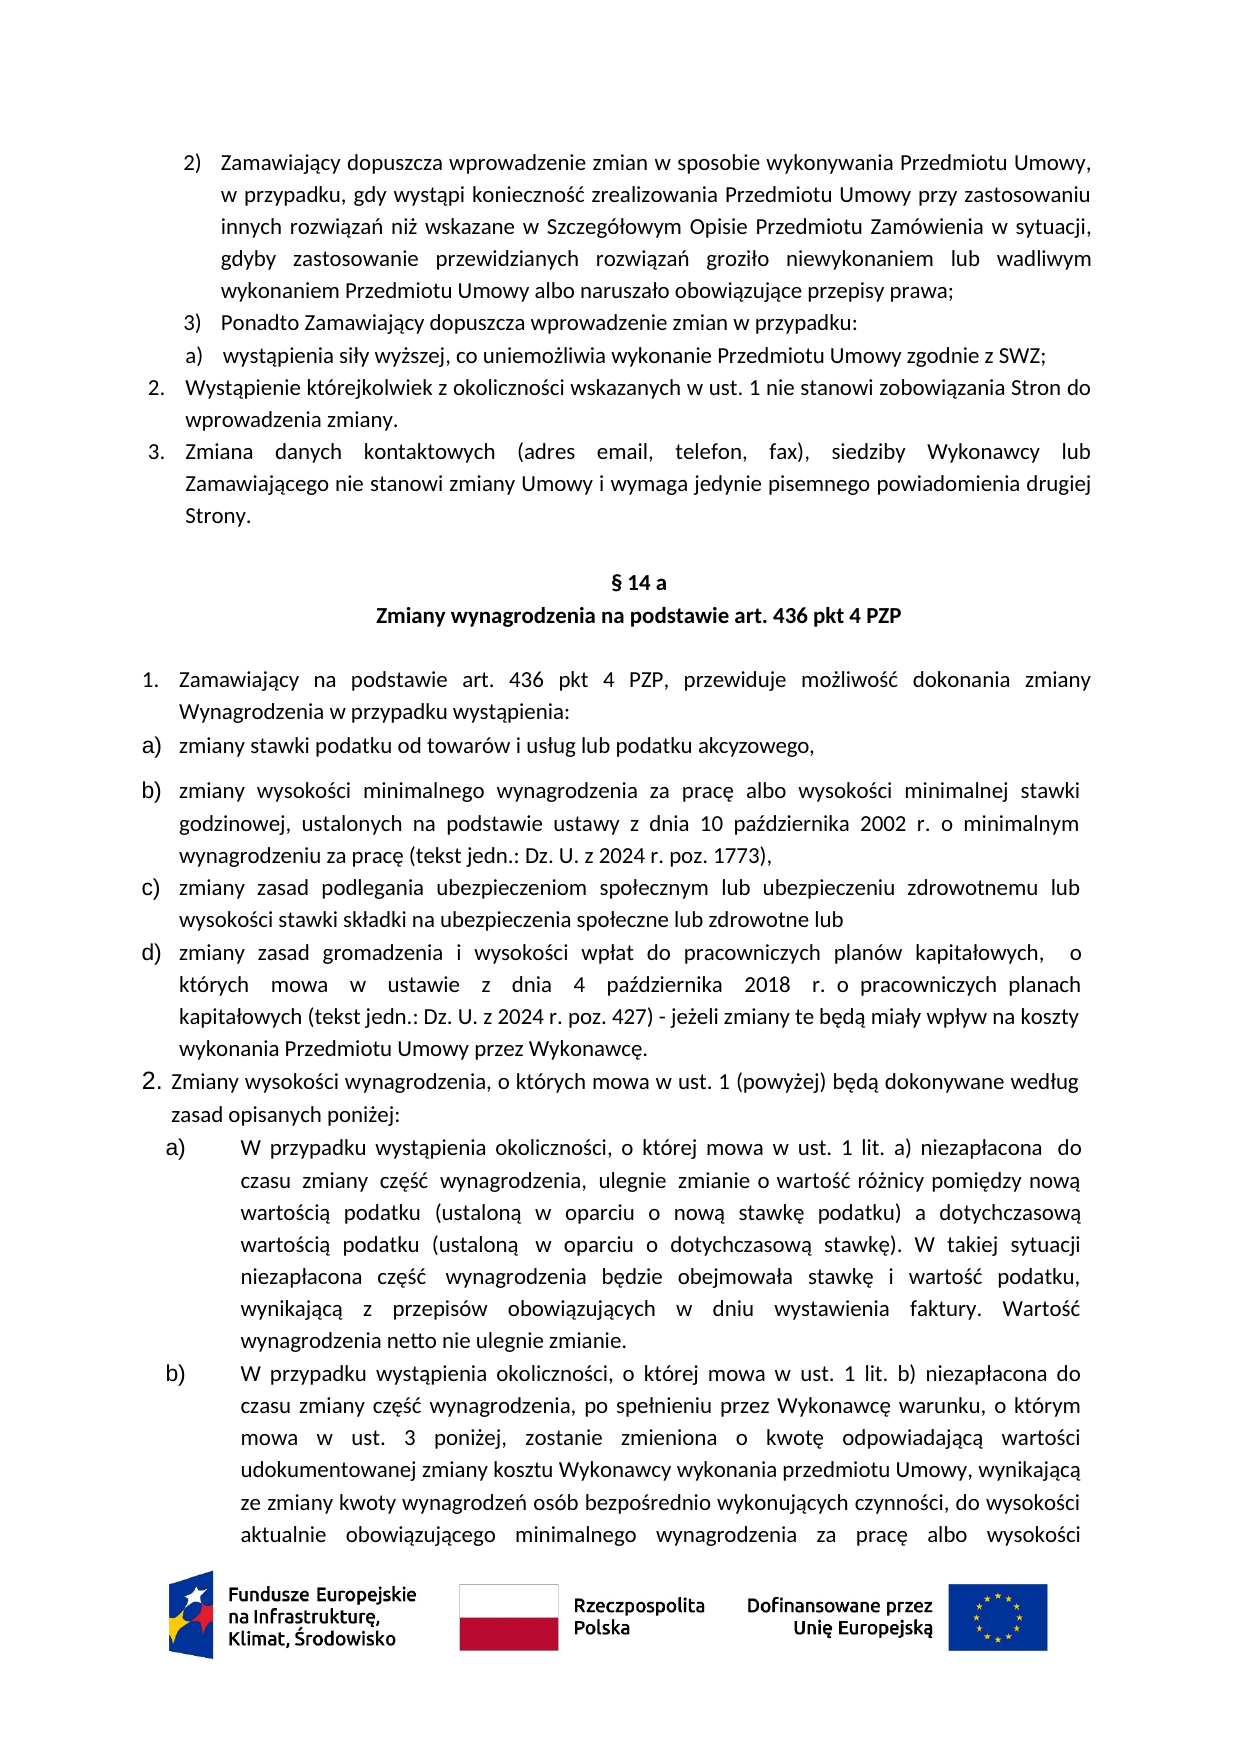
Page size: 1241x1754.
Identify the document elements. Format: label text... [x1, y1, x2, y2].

list Wystąpienie którejkolwiek z okoliczności wskazanych w ust. 1 nie stanowi zobowiązania Stron do wprowadzenia zmiany. [148, 373, 1093, 433]
list Zamawiający dopuszcza wprowadzenie zmian w sposobie wykonywania Przedmiotu Umowy, w przypadku, gdy wystąpi konieczność zrealizowania Przedmiotu Umowy przy zastosowaniu innych rozwiązań niż wskazane w Szczegółowym Opisie Przedmiotu Zamówienia w sytuacji, gdyby zastosowanie przewidzianych rozwiązań groziło niewykonaniem lub wadliwym wykonaniem Przedmiotu Umowy albo naruszało obowiązujące przepisy prawa; [183, 148, 1093, 304]
list Zmiany wynagrodzenia na podstawie art. 436 pkt 4 PZP [185, 601, 1093, 629]
list Zamawiający na podstawie art. 436 pkt 4 PZP, przewiduje możliwość dokonania zmiany Wynagrodzenia w przypadku wystąpienia: [142, 665, 1093, 725]
list Zmiana danych kontaktowych (adres email, telefon, fax), siedziby Wykonawcy lub Zamawiającego nie stanowi zmiany Umowy i wymaga jedynie pisemnego powiadomienia drugiej Strony. [148, 437, 1093, 530]
list zmiany stawki podatku od towarów i usług lub podatku akcyzowego, [142, 731, 1093, 759]
list W przypadku wystąpienia okoliczności, o której mowa w ust. 1 lit. a) niezapłacona do czasu zmiany część wynagrodzenia, ulegnie zmianie o wartość różnicy pomiędzy nową wartością podatku (ustaloną w oparciu o nową stawkę podatku) a dotychczasową wartością podatku (ustaloną w oparciu o dotychczasową stawkę). W takiej sytuacji niezapłacona część wynagrodzenia będzie obejmowała stawkę i wartość podatku, wynikającą z przepisów obowiązujących w dniu wystawienia faktury. Wartość wynagrodzenia netto nie ulegnie zmianie. [165, 1133, 1082, 1355]
list Ponadto Zamawiający dopuszcza wprowadzenie zmian w przypadku: [183, 308, 1093, 337]
list zmiany zasad gromadzenia i wysokości wpłat do pracowniczych planów kapitałowych, o których mowa w ustawie z dnia 4 października 2018 r. o pracowniczych planach kapitałowych (tekst jedn.: Dz. U. z 2024 r. poz. 427) - jeżeli zmiany te będą miały wpływ na koszty wykonania Przedmiotu Umowy przez Wykonawcę. [141, 938, 1082, 1062]
list zmiany zasad podlegania ubezpieczeniom społecznym lub ubezpieczeniu zdrowotnemu lub wysokości stawki składki na ubezpieczenia społeczne lub zdrowotne lub [141, 873, 1082, 933]
list § 14 a [185, 568, 1093, 597]
list wystąpienia siły wyższej, co uniemożliwia wykonanie Przedmiotu Umowy zgodnie z SWZ; [185, 341, 1093, 369]
list Zmiany wysokości wynagrodzenia, o których mowa w ust. 1 (powyżej) będą dokonywane według zasad opisanych poniżej: [142, 1066, 1081, 1128]
list zmiany wysokości minimalnego wynagrodzenia za pracę albo wysokości minimalnej stawki godzinowej, ustalonych na podstawie ustawy z dnia 10 października 2002 r. o minimalnym wynagrodzeniu za pracę (tekst jedn.: Dz. U. z 2024 r. poz. 1773), [141, 776, 1081, 869]
picture [147, 1548, 1069, 1681]
